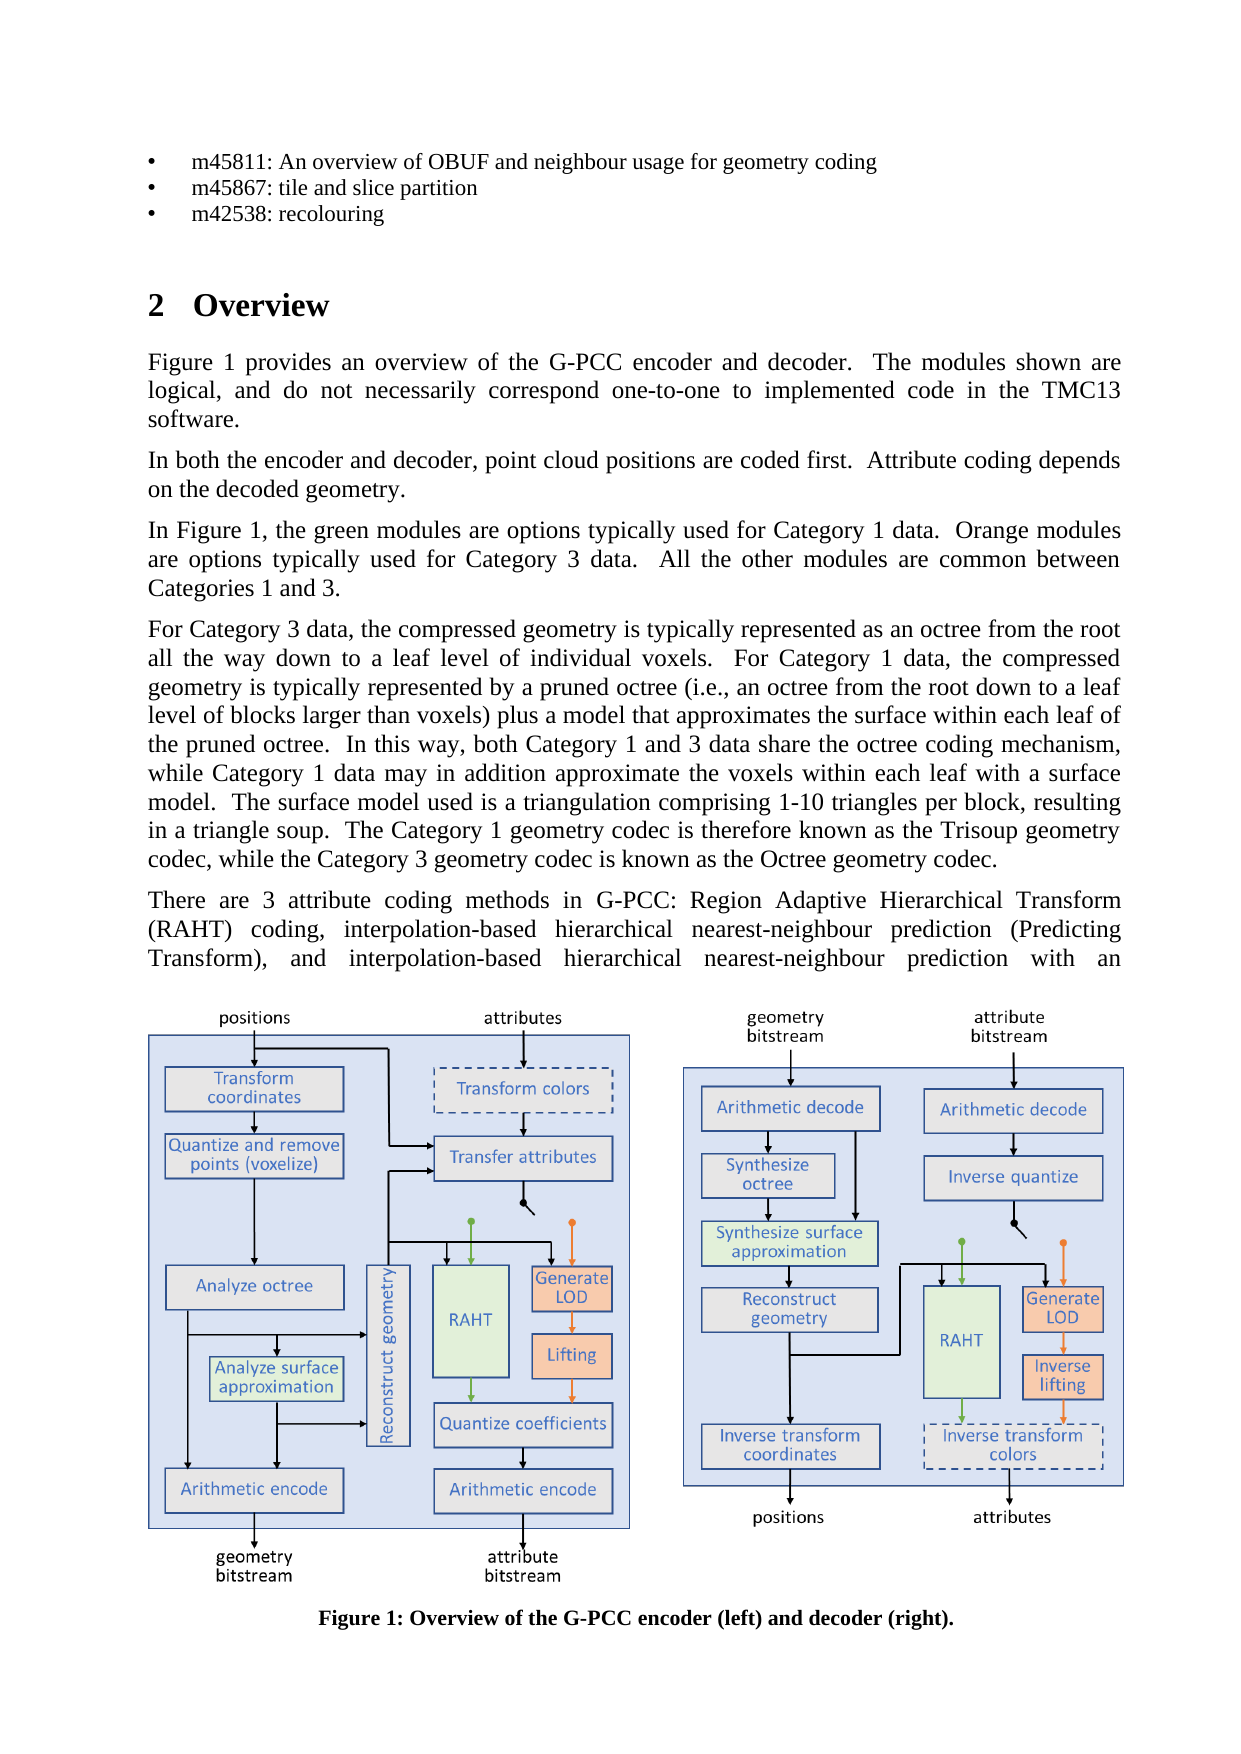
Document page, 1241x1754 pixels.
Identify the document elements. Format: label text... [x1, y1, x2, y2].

picture [148, 998, 1124, 1599]
text In both the encoder and decoder, point cloud positions are coded first. Attribute coding depends on the decoded geometry. [148, 446, 1122, 503]
list m45867: tile and slice partition [148, 174, 1122, 200]
text Figure 1 provides an overview of the G-PCC encoder and decoder. The modules shown are logical, and do not necessarily correspond one-to-one to implemented code in the TMC13 software. [148, 347, 1122, 433]
list m45811: An overview of OBUF and neighbour usage for geometry coding [148, 148, 1122, 174]
list m42538: recolouring [148, 200, 1122, 227]
subtitle Overview [148, 294, 1122, 322]
text For Category 3 data, the compressed geometry is typically represented as an octree from the root all the way down to a leaf level of individual voxels. For Category 1 data, the compressed geometry is typically represented by a pruned octree (i.e., an octree from the root down to a leaf level of blocks larger than voxels) plus a model that approximates the surface within each leaf of the pruned octree. In this way, both Category 1 and 3 data share the octree coding mechanism, while Category 1 data may in addition approximate the voxels within each leaf with a surface model. The surface model used is a triangulation comprising 1-10 triangles per block, resulting in a triangle soup. The Category 1 geometry codec is therefore known as the Trisoup geometry codec, while the Category 3 geometry codec is known as the Octree geometry codec. [148, 614, 1122, 873]
text There are 3 attribute coding methods in G-PCC: Region Adaptive Hierarchical Transform (RAHT) coding, interpolation-based hierarchical nearest-neighbour prediction (Predicting Transform), and interpolation-based hierarchical nearest-neighbour prediction with an update/lifting step (Lifting Transform). RAHT and Lifting are typically used for Category 1 data, while Predicting is typically used for Category 3 data. However, either method may be used for any data, and, just like with the geometry codecs in G-PCC, the user has the option to choose which of the 3 attribute codecs they would like to use. [148, 886, 1122, 972]
text In Figure 1, the green modules are options typically used for Category 1 data. Orange modules are options typically used for Category 3 data. All the other modules are common between Categories 1 and 3. [148, 516, 1122, 602]
